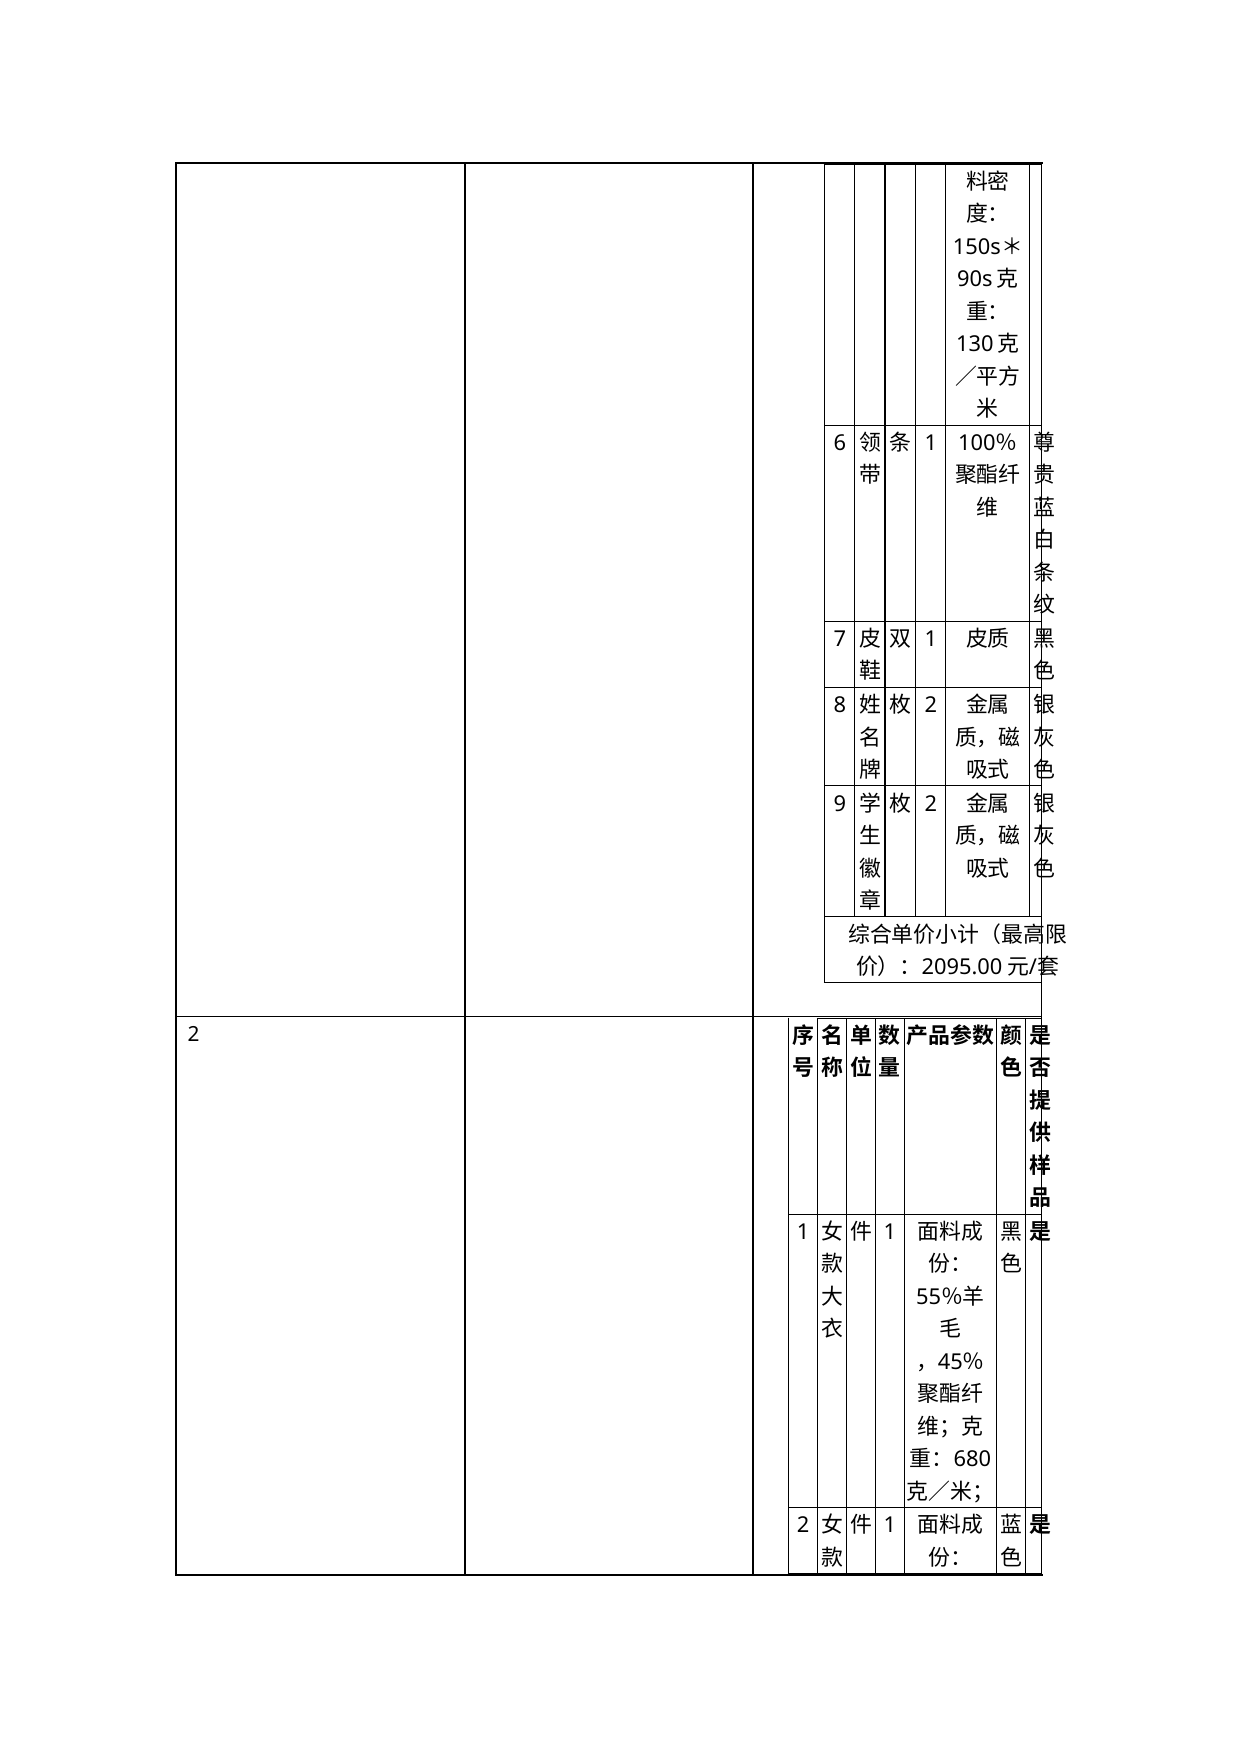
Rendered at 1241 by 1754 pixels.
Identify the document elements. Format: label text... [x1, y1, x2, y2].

table_cell [905, 1508, 996, 1573]
table_cell [466, 164, 752, 1016]
table_cell [997, 1508, 1025, 1573]
table_cell [789, 1215, 817, 1507]
table_cell [847, 1215, 875, 1507]
table_cell [466, 1017, 752, 1574]
table_cell [754, 164, 1041, 1016]
table_cell [789, 1508, 817, 1573]
table_cell 1 [177, 164, 464, 1016]
table_cell [789, 1017, 1041, 1214]
table_cell 2 [177, 1017, 464, 1574]
table_cell [754, 1017, 788, 1574]
table_cell [818, 1508, 846, 1573]
table_cell [1026, 1215, 1041, 1507]
table_cell [847, 1508, 875, 1573]
table_cell [905, 1215, 996, 1507]
table_cell [876, 1508, 904, 1573]
table_cell [997, 1215, 1025, 1507]
table_cell [818, 1215, 846, 1507]
table_cell [876, 1215, 904, 1507]
table_cell [1026, 1508, 1041, 1573]
